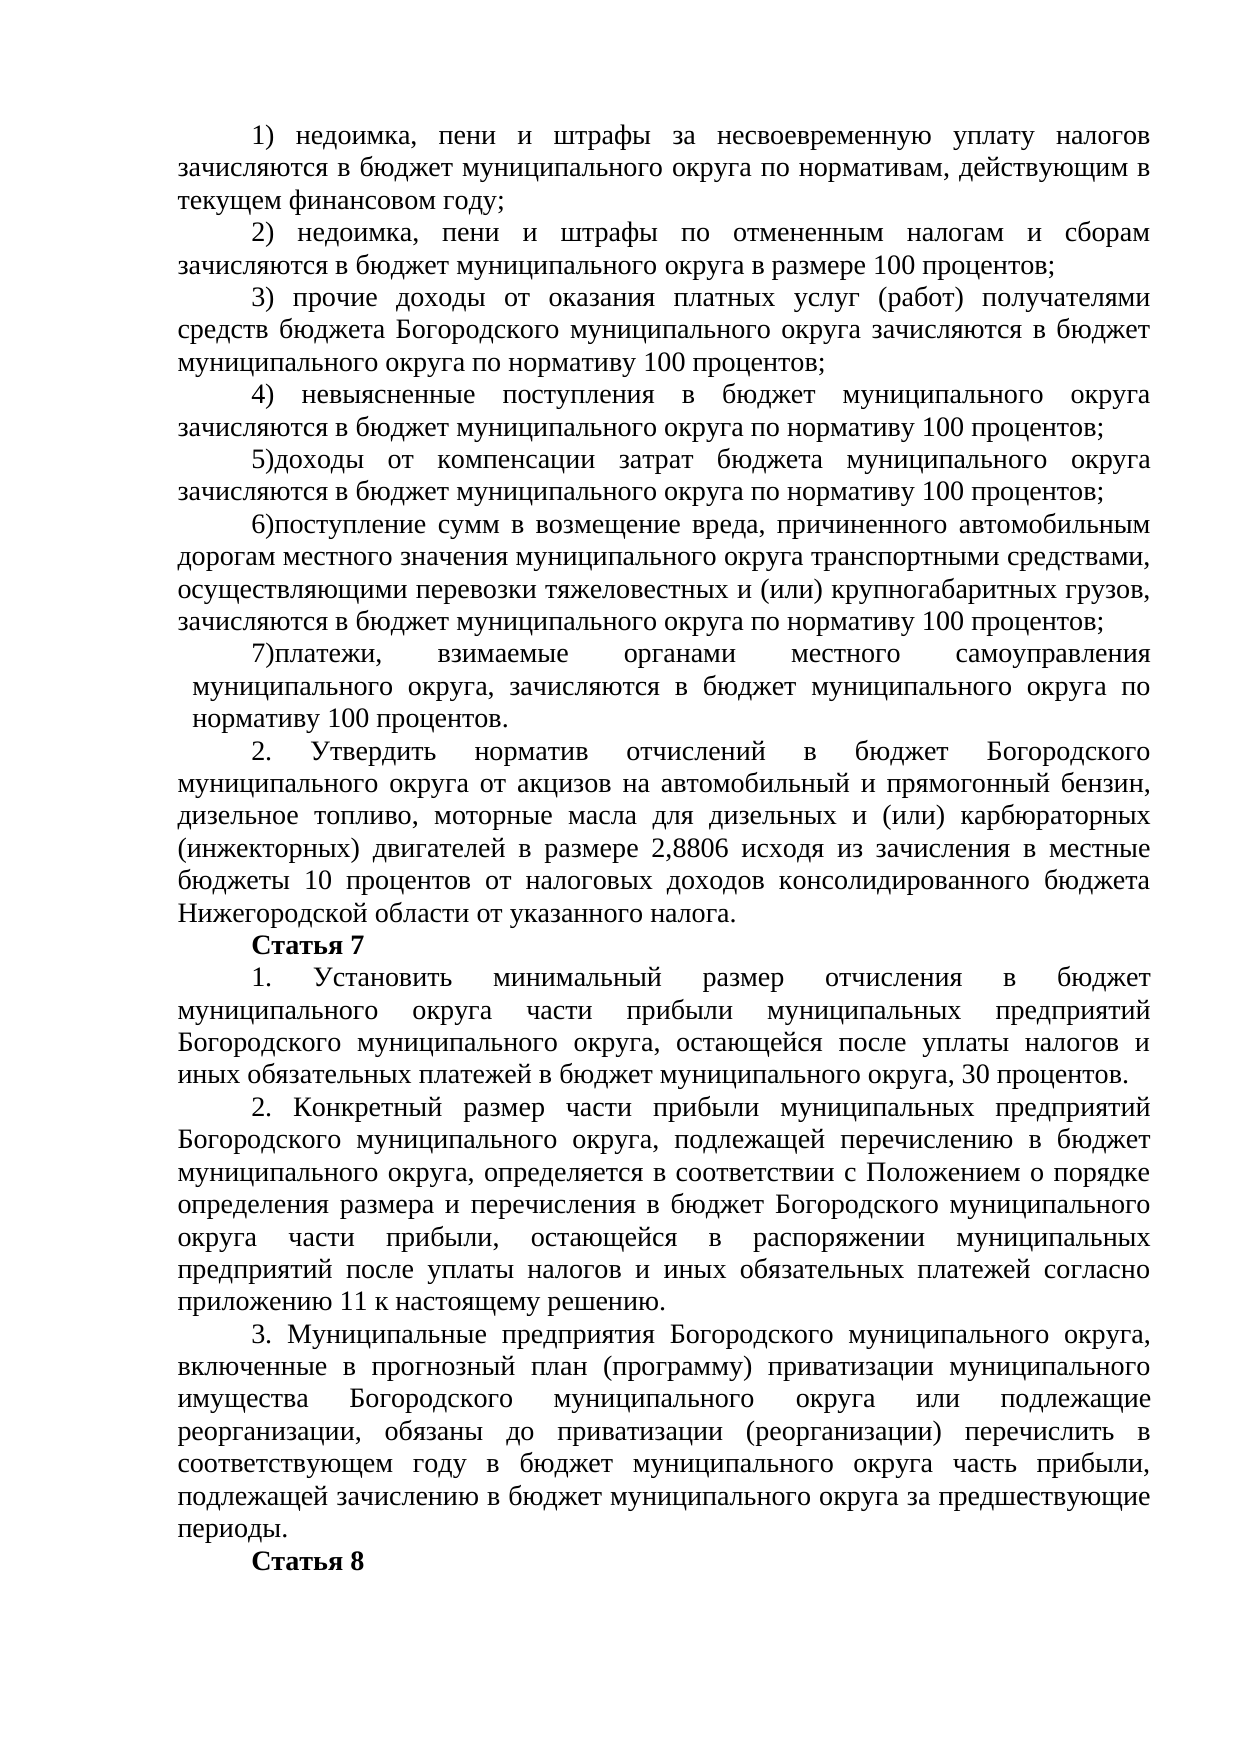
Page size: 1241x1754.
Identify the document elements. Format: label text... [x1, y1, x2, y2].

text 3) прочие доходы от оказания платных услуг (работ) получателями средств бюджета Богородского муниципального округа зачисляются в бюджет муниципального округа по нормативу 100 процентов; [177, 280, 1152, 377]
text 5)доходы от компенсации затрат бюджета муниципального округа зачисляются в бюджет муниципального округа по нормативу 100 процентов; [177, 442, 1152, 507]
text Статья 8 [177, 1543, 1152, 1576]
text 2) недоимка, пени и штрафы по отмененным налогам и сборам зачисляются в бюджет муниципального округа в размере 100 процентов; [177, 215, 1152, 280]
text 1) недоимка, пени и штрафы за несвоевременную уплату налогов зачисляются в бюджет муниципального округа по нормативам, действующим в текущем финансовом году; [177, 118, 1152, 215]
text 2. Утвердить норматив отчислений в бюджет Богородского муниципального округа от акцизов на автомобильный и прямогонный бензин, дизельное топливо, моторные масла для дизельных и (или) карбюраторных (инжекторных) двигателей в размере 2,8806 исходя из зачисления в местные бюджеты 10 процентов от налоговых доходов консолидированного бюджета Нижегородской области от указанного налога. [177, 734, 1152, 928]
text 7)платежи, взимаемые органами местного самоуправления муниципального округа, зачисляются в бюджет муниципального округа по нормативу 100 процентов. [192, 636, 1152, 734]
text 4) невыясненные поступления в бюджет муниципального округа зачисляются в бюджет муниципального округа по нормативу 100 процентов; [177, 377, 1152, 442]
text 3. Муниципальные предприятия Богородского муниципального округа, включенные в прогнозный план (программу) приватизации муниципального имущества Богородского муниципального округа или подлежащие реорганизации, обязаны до приватизации (реорганизации) перечислить в соответствующем году в бюджет муниципального округа часть прибыли, подлежащей зачислению в бюджет муниципального округа за предшествующие периоды. [177, 1317, 1152, 1543]
text 6)поступление сумм в возмещение вреда, причиненного автомобильным дорогам местного значения муниципального округа транспортными средствами, осуществляющими перевозки тяжеловестных и (или) крупногабаритных грузов, зачисляются в бюджет муниципального округа по нормативу 100 процентов; [177, 507, 1152, 636]
text Статья 7 [177, 928, 1152, 960]
text 1. Установить минимальный размер отчисления в бюджет муниципального округа части прибыли муниципальных предприятий Богородского муниципального округа, остающейся после уплаты налогов и иных обязательных платежей в бюджет муниципального округа, 30 процентов. [177, 960, 1152, 1090]
text 2. Конкретный размер части прибыли муниципальных предприятий Богородского муниципального округа, подлежащей перечислению в бюджет муниципального округа, определяется в соответствии с Положением о порядке определения размера и перечисления в бюджет Богородского муниципального округа части прибыли, остающейся в распоряжении муниципальных предприятий после уплаты налогов и иных обязательных платежей согласно приложению 11 к настоящему решению. [177, 1090, 1152, 1317]
